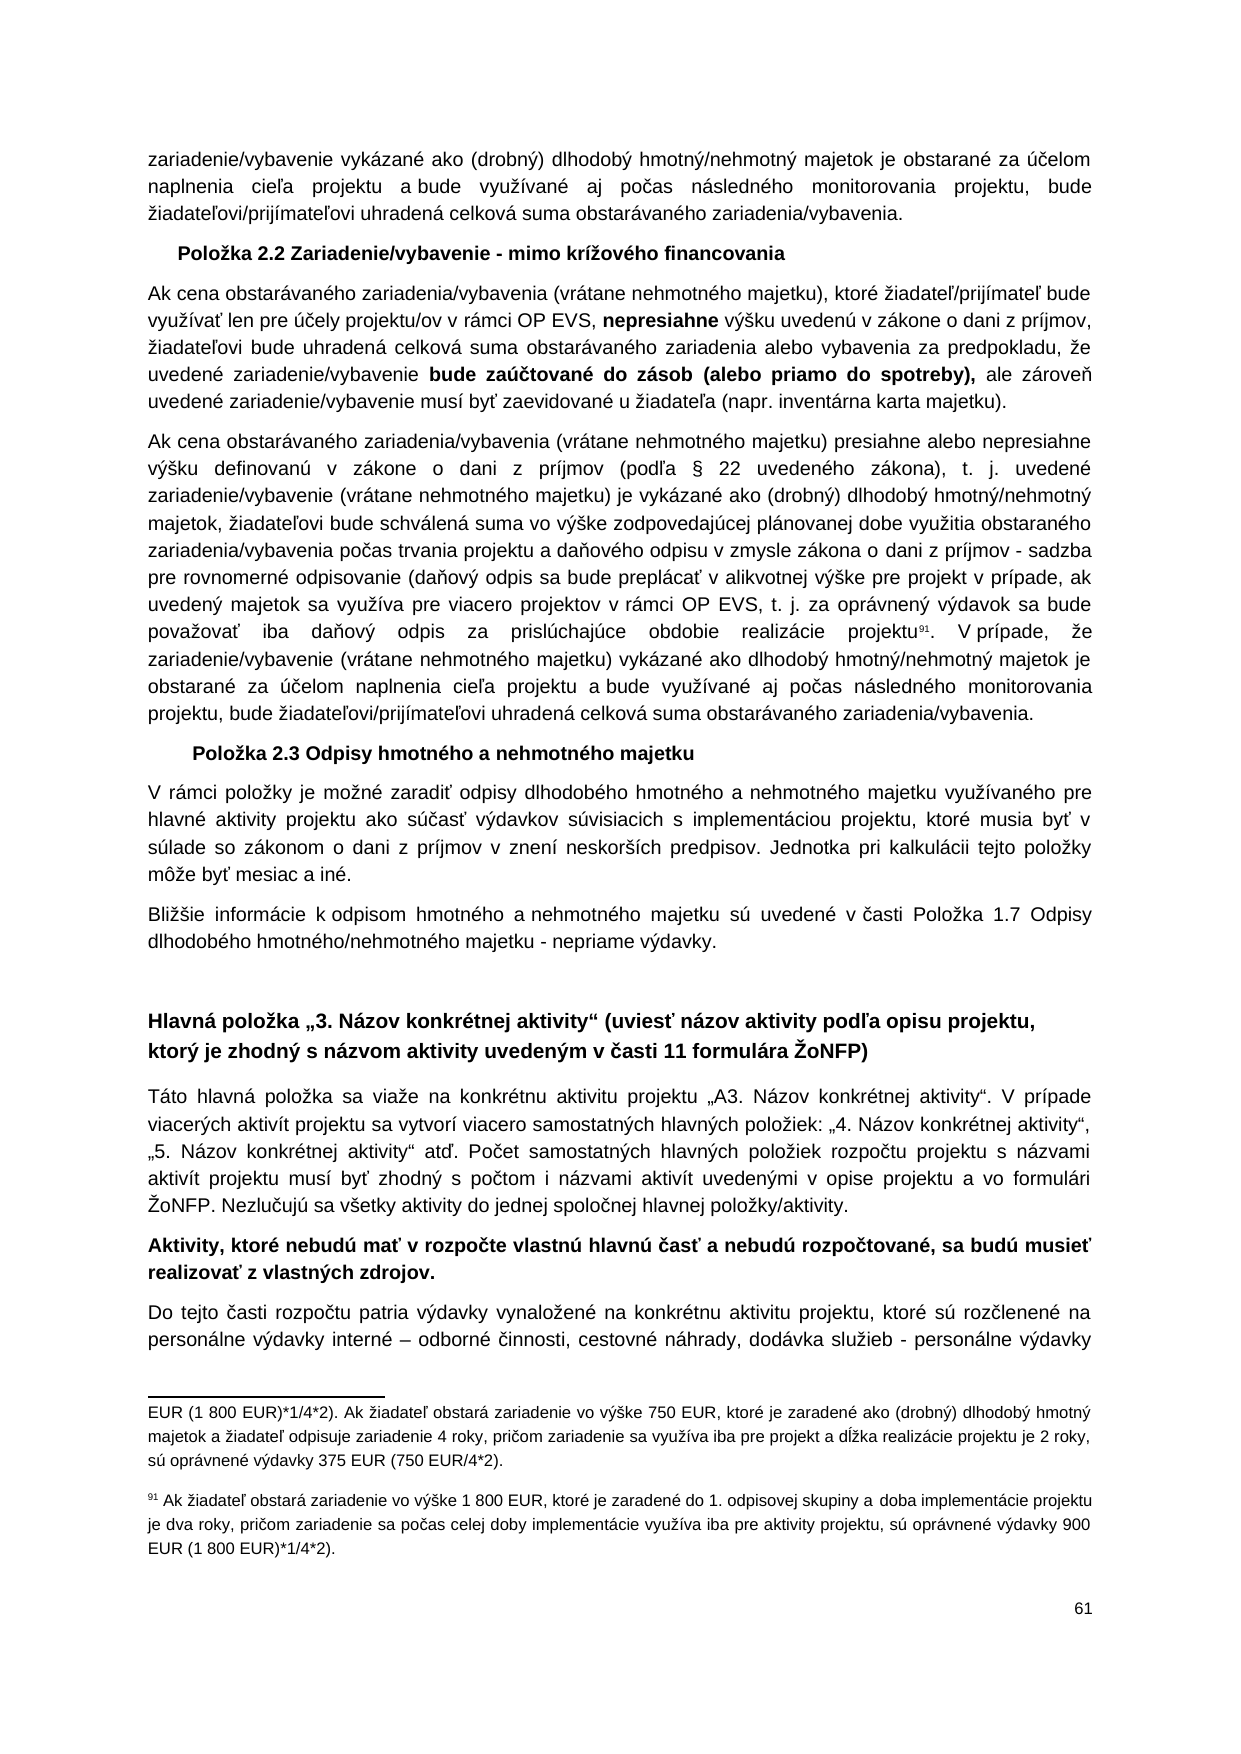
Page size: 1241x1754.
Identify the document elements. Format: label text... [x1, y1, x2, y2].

text Bližšie informácie k odpisom hmotného a nehmotného majetku sú uvedené v časti Položka 1.7 Odpisy dlhodobého hmotného/nehmotného majetku - nepriame výdavky. [148, 902, 1092, 952]
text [148, 148, 1092, 225]
text Položka 2.2 Zariadenie/vybavenie - mimo krížového financovania [177, 242, 1092, 264]
text Hlavná položka „3. Názov konkrétnej aktivity“ (uviesť názov aktivity podľa opisu projektu, ktorý je zhodný s názvom aktivity uvedeným v časti 11 formulára ŽoNFP) [148, 1009, 1092, 1063]
text Ak cena obstarávaného zariadenia/vybavenia (vrátane nehmotného majetku) presiahne alebo nepresiahne výšku definovanú v zákone o dani z príjmov (podľa § 22 uvedeného zákona), t. j. uvedené zariadenie/vybavenie (vrátane nehmotného majetku) je vykázané ako (drobný) dlhodobý hmotný/nehmotný majetok, žiadateľovi bude schválená suma vo výške zodpovedajúcej plánovanej dobe využitia obstaraného zariadenia/vybavenia počas trvania projektu a daňového odpisu v zmysle zákona o dani z príjmov - sadzba pre rovnomerné odpisovanie (daňový odpis sa bude preplácať v alikvotnej výške pre projekt v prípade, ak uvedený majetok sa využíva pre viacero projektov v rámci OP EVS, t. j. za oprávnený výdavok sa bude považovať iba daňový odpis za prislúchajúce obdobie realizácie projektu. V prípade, že zariadenie/vybavenie (vrátane nehmotného majetku) vykázané ako dlhodobý hmotný/nehmotný majetok je obstarané za účelom naplnenia cieľa projektu a bude využívané aj počas následného monitorovania projektu, bude žiadateľovi/prijímateľovi uhradená celková suma obstarávaného zariadenia/vybavenia. [148, 430, 1092, 724]
text Položka 2.3 Odpisy hmotného a nehmotného majetku [192, 741, 1092, 764]
text Ak cena obstarávaného zariadenia/vybavenia (vrátane nehmotného majetku), ktoré žiadateľ/prijímateľ bude využívať len pre účely projektu/ov v rámci OP EVS, nepresiahne výšku uvedenú v zákone o dani z príjmov, žiadateľovi bude uhradená celková suma obstarávaného zariadenia alebo vybavenia za predpokladu, že uvedené zariadenie/vybavenie bude zaúčtované do zásob (alebo priamo do spotreby), ale zároveň uvedené zariadenie/vybavenie musí byť zaevidované u žiadateľa (napr. inventárna karta majetku). [148, 281, 1092, 413]
text Táto hlavná položka sa viaže na konkrétnu aktivitu projektu „A3. Názov konkrétnej aktivity“. V prípade viacerých aktivít projektu sa vytvorí viacero samostatných hlavných položiek: „4. Názov konkrétnej aktivity“, „5. Názov konkrétnej aktivity“ atď. Počet samostatných hlavných položiek rozpočtu projektu s názvami aktivít projektu musí byť zhodný s počtom i názvami aktivít uvedenými v opise projektu a vo formulári ŽoNFP. Nezlučujú sa všetky aktivity do jednej spoločnej hlavnej položky/aktivity. [148, 1085, 1092, 1217]
text V rámci položky je možné zaradiť odpisy dlhodobého hmotného a nehmotného majetku využívaného pre hlavné aktivity projektu ako súčasť výdavkov súvisiacich s implementáciou projektu, ktoré musia byť v súlade so zákonom o dani z príjmov v znení neskorších predpisov. Jednotka pri kalkulácii tejto položky môže byť mesiac a iné. [148, 781, 1092, 885]
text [148, 1301, 1092, 1351]
text Aktivity, ktoré nebudú mať v rozpočte vlastnú hlavnú časť a nebudú rozpočtované, sa budú musieť realizovať z vlastných zdrojov. [148, 1234, 1092, 1284]
